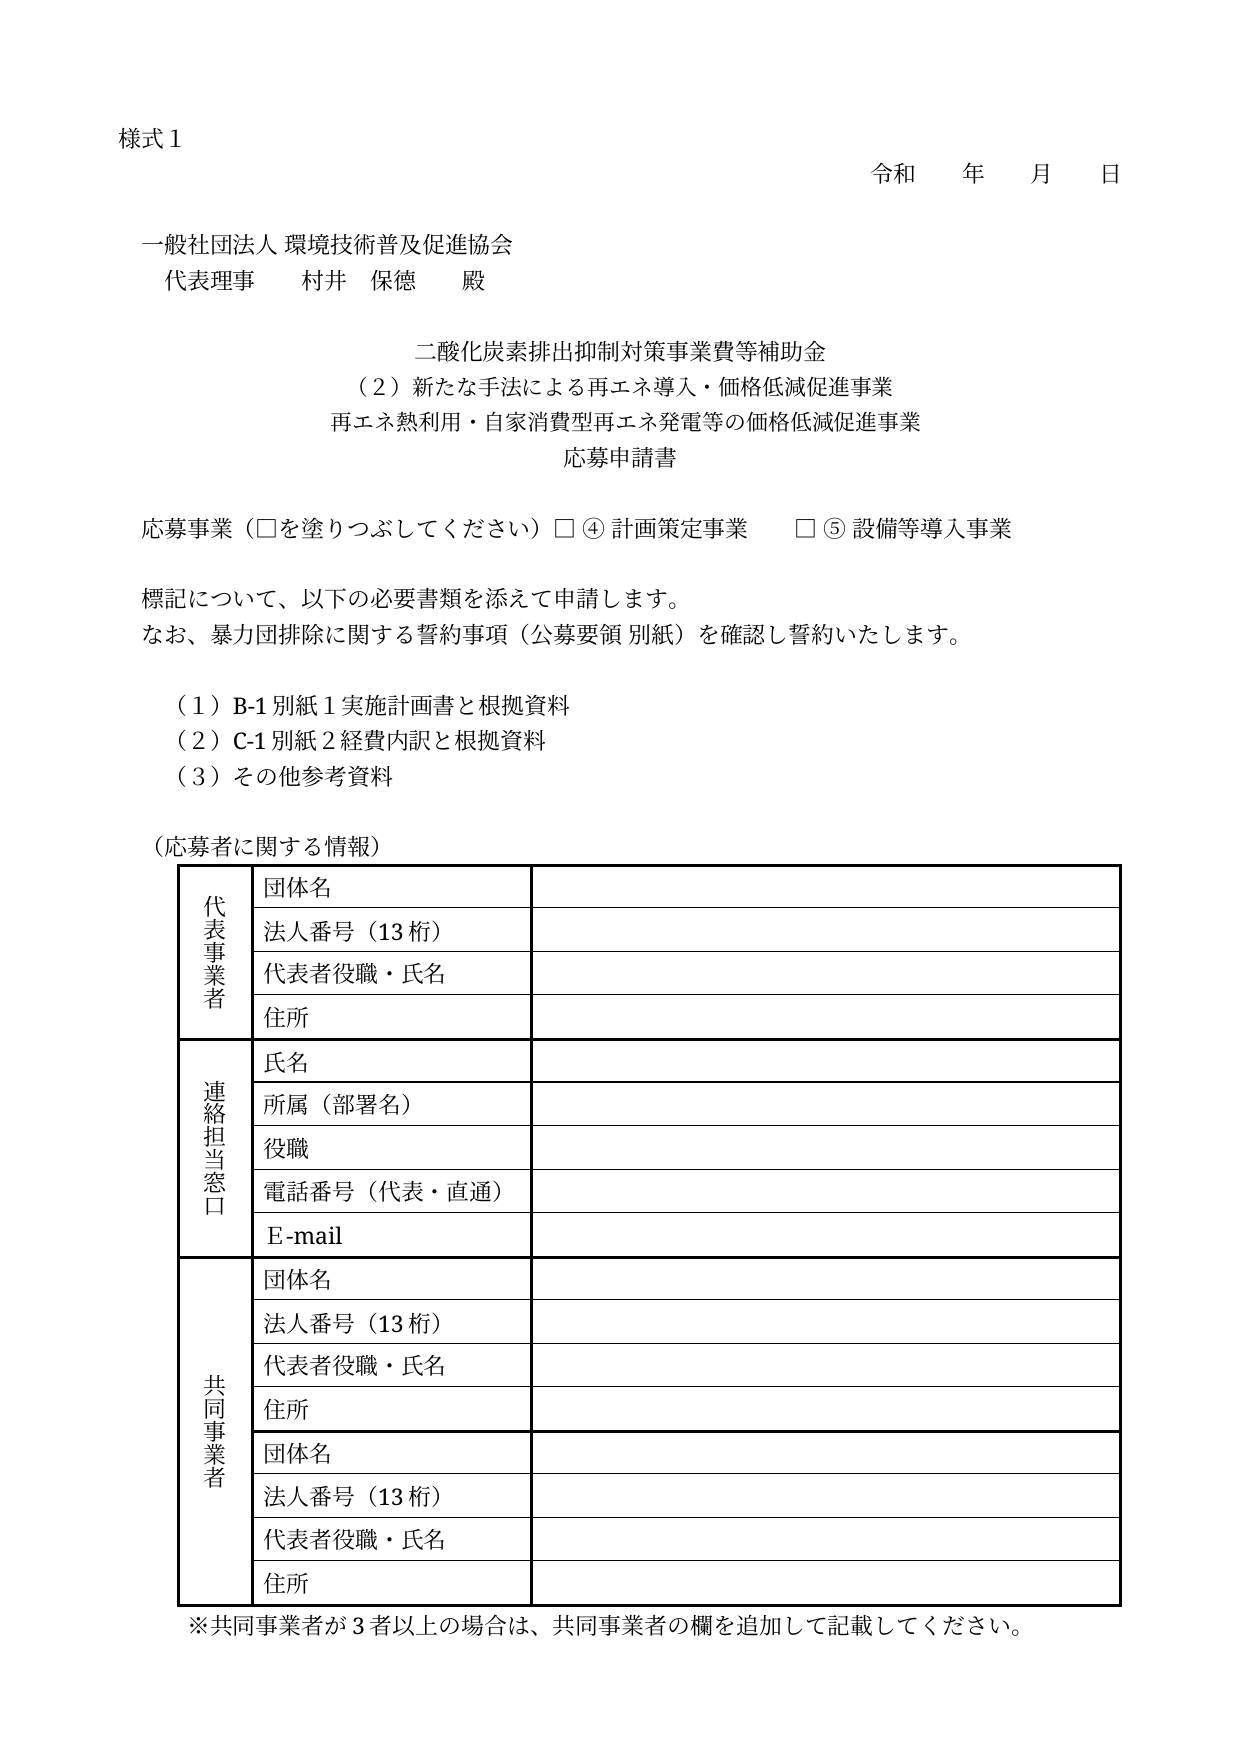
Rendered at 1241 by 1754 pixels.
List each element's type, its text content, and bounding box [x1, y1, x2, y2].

table_header 団体名 [254, 867, 530, 907]
table_header 代表事業者 [180, 867, 251, 1038]
table_cell [533, 1041, 1119, 1081]
table_cell 法人番号（13桁） [254, 1474, 530, 1517]
table_cell 住所 [254, 1561, 530, 1604]
table_cell [533, 1300, 1119, 1343]
table_cell [533, 1126, 1119, 1168]
text 応募事業（□を塗りつぶしてください）□ ④ 計画策定事業 □ ⑤ 設備等導入事業 [118, 509, 1122, 545]
text 令和 年 月 日 [118, 155, 1122, 191]
table_cell [533, 1344, 1119, 1386]
table_cell 氏名 [254, 1041, 530, 1081]
table_cell 法人番号（13桁） [254, 1300, 530, 1343]
table_cell 団体名 [254, 1259, 530, 1299]
text （１）B-1別紙１実施計画書と根拠資料 [118, 687, 1122, 722]
table_cell [533, 1474, 1119, 1517]
table_cell [533, 1170, 1119, 1212]
table_cell 住所 [254, 1387, 530, 1430]
table_header [533, 867, 1119, 907]
table_cell 電話番号（代表・直通） [254, 1170, 530, 1212]
table_cell [533, 1433, 1119, 1473]
table_cell [533, 1561, 1119, 1604]
table_cell 代表者役職・氏名 [254, 1518, 530, 1560]
table_cell [533, 1213, 1119, 1256]
text 二酸化炭素排出抑制対策事業費等補助金 [118, 332, 1122, 368]
table_cell 代表者役職・氏名 [254, 952, 530, 994]
table_cell 共同事業者 [180, 1259, 251, 1604]
table_cell 住所 [254, 995, 530, 1038]
table_cell [533, 1083, 1119, 1125]
text なお、暴力団排除に関する誓約事項（公募要領 別紙）を確認し誓約いたします。 [118, 616, 1122, 651]
table_cell Ｅ-mail [254, 1213, 530, 1256]
text （３）その他参考資料 [118, 757, 1122, 793]
table_cell [533, 1387, 1119, 1430]
table_cell [533, 1259, 1119, 1299]
table_cell 連絡担当窓口 [180, 1041, 251, 1256]
text （応募者に関する情報） [118, 828, 1122, 864]
text （２）新たな手法による再エネ導入・価格低減促進事業 [118, 368, 1122, 403]
table_cell [533, 952, 1119, 994]
text 様式１ [118, 120, 1122, 155]
text 代表理事 村井 保德 殿 [118, 262, 1122, 297]
text （２）C-1別紙２経費内訳と根拠資料 [118, 722, 1122, 757]
text 再エネ熱利用・自家消費型再エネ発電等の価格低減促進事業 [129, 403, 1122, 439]
table_cell [533, 1518, 1119, 1560]
table_cell 役職 [254, 1126, 530, 1168]
text 標記について、以下の必要書類を添えて申請します。 [118, 580, 1122, 616]
table_cell 所属（部署名） [254, 1083, 530, 1125]
table_cell 団体名 [254, 1433, 530, 1473]
table_cell 代表者役職・氏名 [254, 1344, 530, 1386]
text ※共同事業者が3者以上の場合は、共同事業者の欄を追加して記載してください。 [118, 1607, 1122, 1642]
text 応募申請書 [118, 439, 1122, 474]
table_cell [533, 908, 1119, 951]
text 一般社団法人 環境技術普及促進協会 [118, 226, 1122, 262]
table_cell [533, 995, 1119, 1038]
table_cell 法人番号（13桁） [254, 908, 530, 951]
